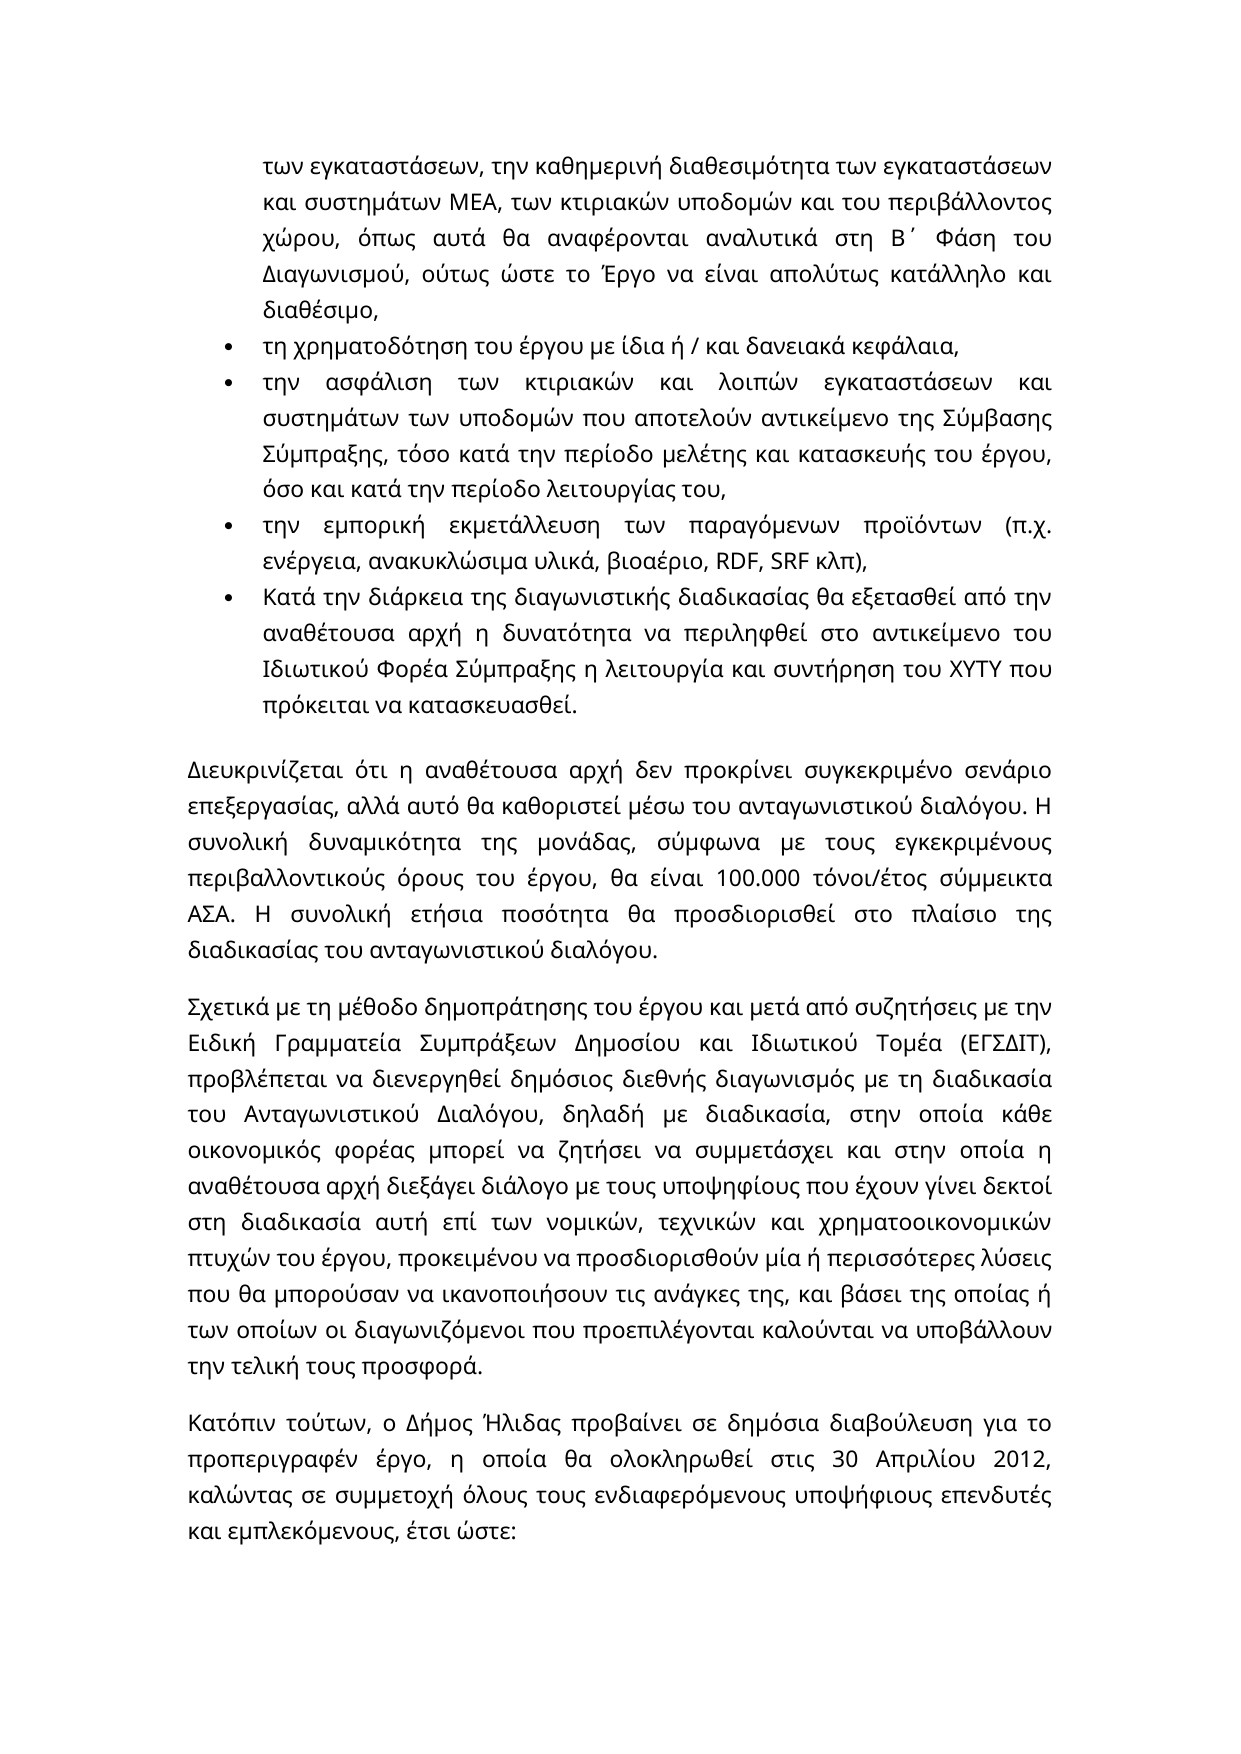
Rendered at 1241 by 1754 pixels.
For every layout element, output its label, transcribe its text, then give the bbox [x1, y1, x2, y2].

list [225, 150, 1053, 325]
list Κατά την διάρκεια της διαγωνιστικής διαδικασίας θα εξετασθεί από την αναθέτουσα αρχή η δυνατότητα να περιληφθεί στο αντικείμενο του Ιδιωτικού Φορέα Σύμπραξης η λειτουργία και συντήρηση του ΧΥΤΥ που πρόκειται να κατασκευασθεί. [225, 581, 1053, 720]
text Κατόπιν τούτων, ο Δήμος Ήλιδας προβαίνει σε δημόσια διαβούλευση για το προπεριγραφέν έργο, η οποία θα ολοκληρωθεί στις 30 Απριλίου 2012, καλώντας σε συμμετοχή όλους τους ενδιαφερόμενους υποψήφιους επενδυτές και εμπλεκόμενους, έτσι ώστε: [187, 1407, 1053, 1546]
list την εμπορική εκμετάλλευση των παραγόμενων προϊόντων (π.χ. ενέργεια, ανακυκλώσιμα υλικά, βιοαέριο, RDF, SRF κλπ), [225, 509, 1053, 577]
text Σχετικά με τη μέθοδο δημοπράτησης του έργου και μετά από συζητήσεις με την Ειδική Γραμματεία Συμπράξεων Δημοσίου και Ιδιωτικού Τομέα (ΕΓΣΔΙΤ), προβλέπεται να διενεργηθεί δημόσιος διεθνής διαγωνισμός με τη διαδικασία του Ανταγωνιστικού Διαλόγου, δηλαδή με διαδικασία, στην οποία κάθε οικονομικός φορέας μπορεί να ζητήσει να συμμετάσχει και στην οποία η αναθέτουσα αρχή διεξάγει διάλογο με τους υποψηφίους που έχουν γίνει δεκτοί στη διαδικασία αυτή επί των νομικών, τεχνικών και χρηματοοικονομικών πτυχών του έργου, προκειμένου να προσδιορισθούν μία ή περισσότερες λύσεις που θα μπορούσαν να ικανοποιήσουν τις ανάγκες της, και βάσει της οποίας ή των οποίων οι διαγωνιζόμενοι που προεπιλέγονται καλούνται να υποβάλλουν την τελική τους προσφορά. [187, 991, 1053, 1381]
list την ασφάλιση των κτιριακών και λοιπών εγκαταστάσεων και συστημάτων των υποδομών που αποτελούν αντικείμενο της Σύμβασης Σύμπραξης, τόσο κατά την περίοδο μελέτης και κατασκευής του έργου, όσο και κατά την περίοδο λειτουργίας του, [225, 366, 1053, 505]
text Διευκρινίζεται ότι η αναθέτουσα αρχή δεν προκρίνει συγκεκριμένο σενάριο επεξεργασίας, αλλά αυτό θα καθοριστεί μέσω του ανταγωνιστικού διαλόγου. Η συνολική δυναμικότητα της μονάδας, σύμφωνα με τους εγκεκριμένους περιβαλλοντικούς όρους του έργου, θα είναι 100.000 τόνοι/έτος σύμμεικτα ΑΣΑ. Η συνολική ετήσια ποσότητα θα προσδιορισθεί στο πλαίσιο της διαδικασίας του ανταγωνιστικού διαλόγου. [187, 754, 1053, 965]
list τη χρηματοδότηση του έργου με ίδια ή / και δανειακά κεφάλαια, [225, 330, 1053, 361]
